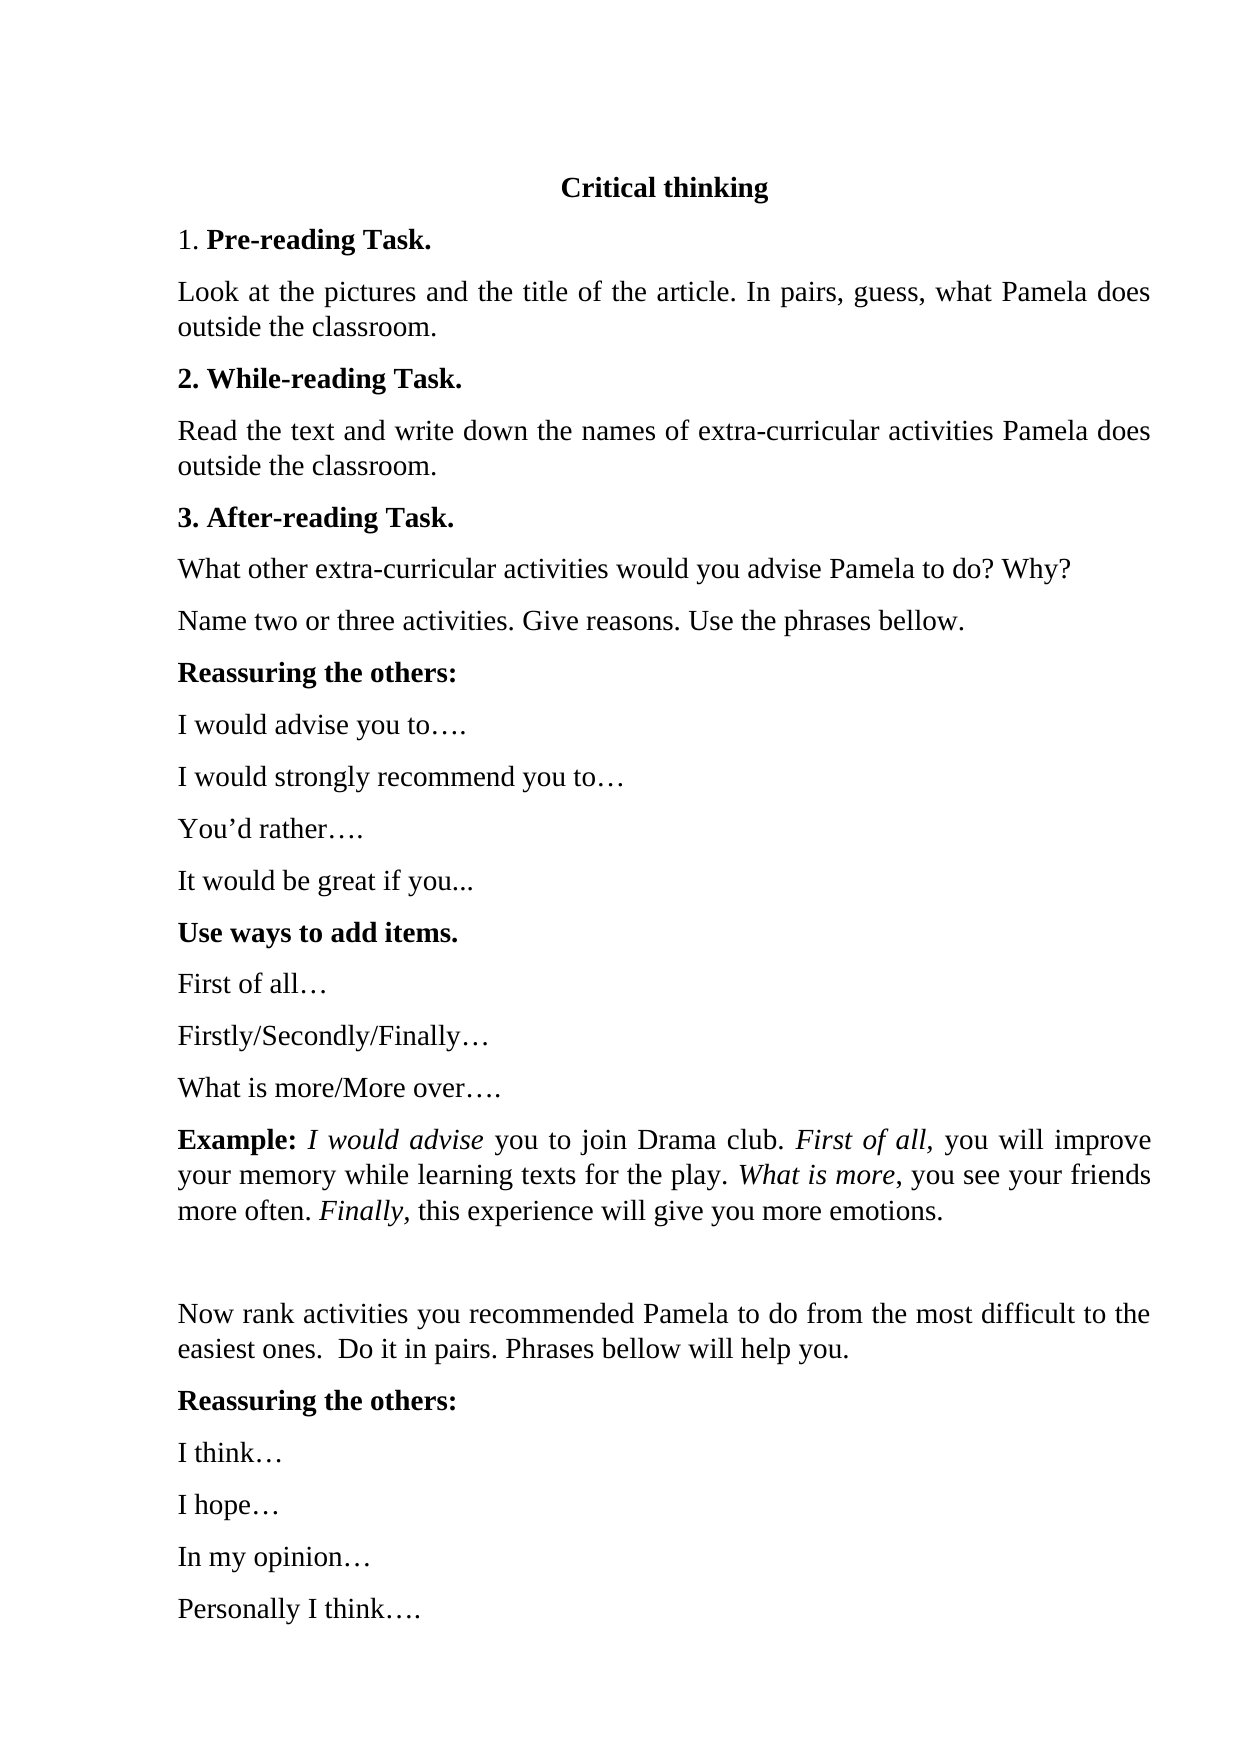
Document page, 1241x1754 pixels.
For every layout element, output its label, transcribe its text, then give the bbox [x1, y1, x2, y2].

text Now rank activities you recommended Pamela to do from the most difficult to the easiest ones. Do it in pairs. Phrases bellow will help you. [177, 1296, 1152, 1365]
text In my opinion… [177, 1539, 1152, 1573]
text 1. Pre-reading Task. [177, 222, 1152, 255]
text I would strongly recommend you to… [177, 759, 1152, 793]
text Use ways to add items. [177, 915, 1152, 948]
text I would advise you to…. [177, 707, 1152, 741]
text I hope… [177, 1487, 1152, 1521]
text Critical thinking [177, 170, 1152, 203]
text Firstly/Secondly/Finally… [177, 1018, 1152, 1052]
text What is more/More over…. [177, 1070, 1152, 1104]
text It would be great if you... [177, 863, 1152, 896]
text I think… [177, 1435, 1152, 1469]
text 2. While-reading Task. [177, 361, 1152, 394]
text What other extra-curricular activities would you advise Pamela to do? Why? [177, 552, 1152, 585]
text You’d rather…. [177, 811, 1152, 844]
text Personally I think…. [177, 1591, 1152, 1624]
text Look at the pictures and the title of the article. In pairs, guess, what Pamela does outside the classroom. [177, 274, 1152, 342]
text Example: I would advise you to join Drama club. First of all, you will improve your memory while learning texts for the play. What is more, you see your friends more often. Finally, this experience will give you more emotions. [177, 1122, 1152, 1226]
text 3. After-reading Task. [177, 500, 1152, 533]
text Name two or three activities. Give reasons. Use the phrases bellow. [177, 603, 1152, 637]
text Reassuring the others: [177, 1383, 1152, 1417]
text First of all… [177, 967, 1152, 1000]
text Reassuring the others: [177, 655, 1152, 689]
text Read the text and write down the names of extra-curricular activities Pamela does outside the classroom. [177, 413, 1152, 481]
